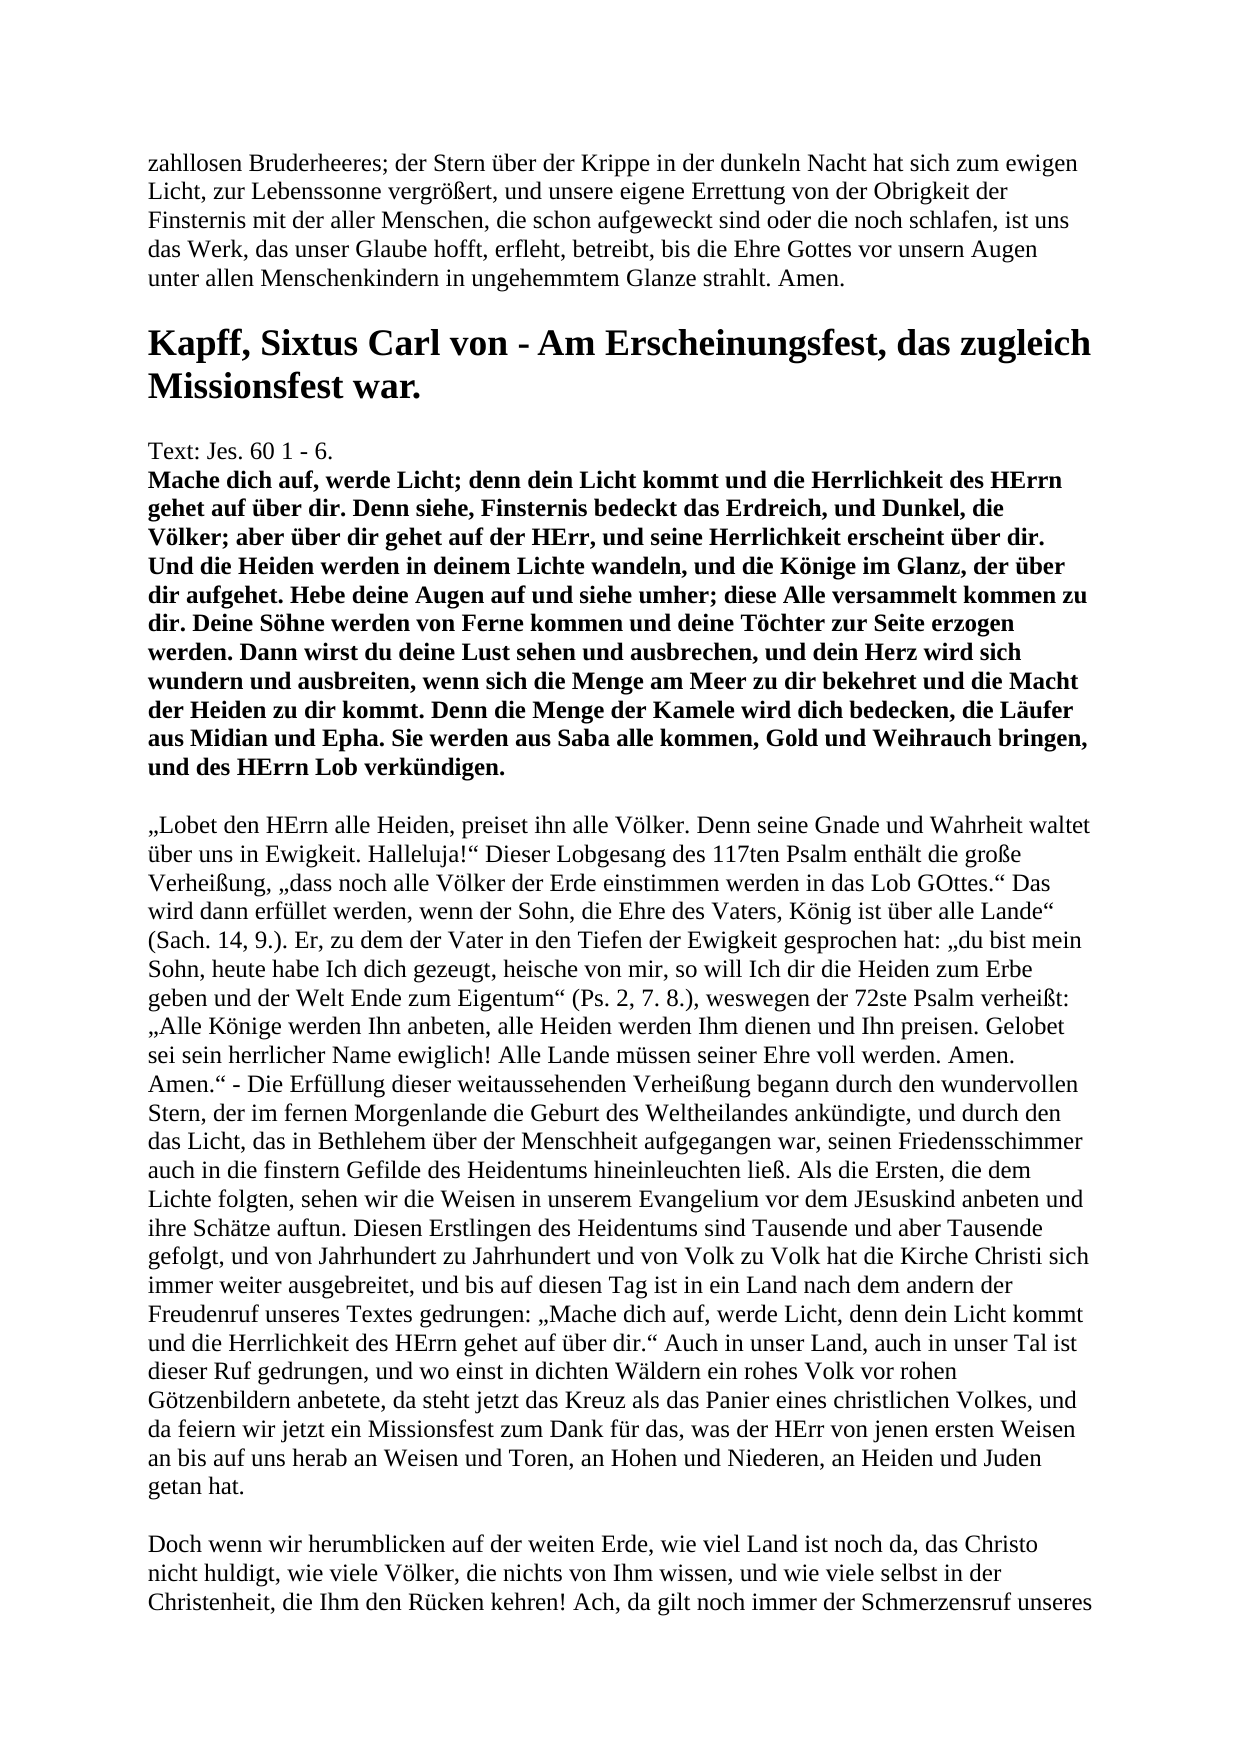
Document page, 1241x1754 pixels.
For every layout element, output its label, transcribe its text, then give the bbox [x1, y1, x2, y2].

text Text: Jes. 60 1 - 6. Mache dich auf, werde Licht; denn dein Licht kommt und die Herrlichkeit des HErrn gehet auf über dir. Denn siehe, Finsternis bedeckt das Erdreich, und Dunkel, die Völker; aber über dir gehet auf der HErr, und seine Herrlichkeit erscheint über dir. Und die Heiden werden in deinem Lichte wandeln, und die Könige im Glanz, der über dir aufgehet. Hebe deine Augen auf und siehe umher; diese Alle versammelt kommen zu dir. Deine Söhne werden von Ferne kommen und deine Töchter zur Seite erzogen werden. Dann wirst du deine Lust sehen und ausbrechen, und dein Herz wird sich wundern und ausbreiten, wenn sich die Menge am Meer zu dir bekehret und die Macht der Heiden zu dir kommt. Denn die Menge der Kamele wird dich bedecken, die Läufer aus Midian und Epha. Sie werden aus Saba alle kommen, Gold und Weihrauch bringen, und des HErrn Lob verkündigen. [148, 580, 1093, 925]
text Genug für uns, um zu sehen, wie zwar der Herr nicht unserer, wir aber Seiner, wie auch die Heiden kaum in höherem Grade unserer Hilfe, als wir des Segens von ihrer Bekehrung bedürfen. Dann gehen die lieblichen Worte im Propheten, vom Knecht des Herrn geredet, immer voller auch uns an. Die Weisen aus dem fernen Morgenlande sind uns nicht mehr bloß vielbedeutende Gestalten der Ahnung, sie werden uns Brüder, die an der Spitze stehen eines zahllosen Bruderheeres; der Stern über der Krippe in der dunkeln Nacht hat sich zum ewigen Licht, zur Lebenssonne vergrößert, und unsere eigene Errettung von der Obrigkeit der Finsternis mit der aller Menschen, die schon aufgeweckt sind oder die noch schlafen, ist uns das Werk, das unser Glaube hofft, erfleht, betreibt, bis die Ehre Gottes vor unsern Augen unter allen Menschenkindern in ungehemmtem Glanze strahlt. Amen. [148, 148, 1093, 435]
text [148, 954, 1093, 1586]
subtitle Kapff, Sixtus Carl von - Am Erscheinungsfest, das zugleich Missionsfest war. [148, 464, 1093, 551]
